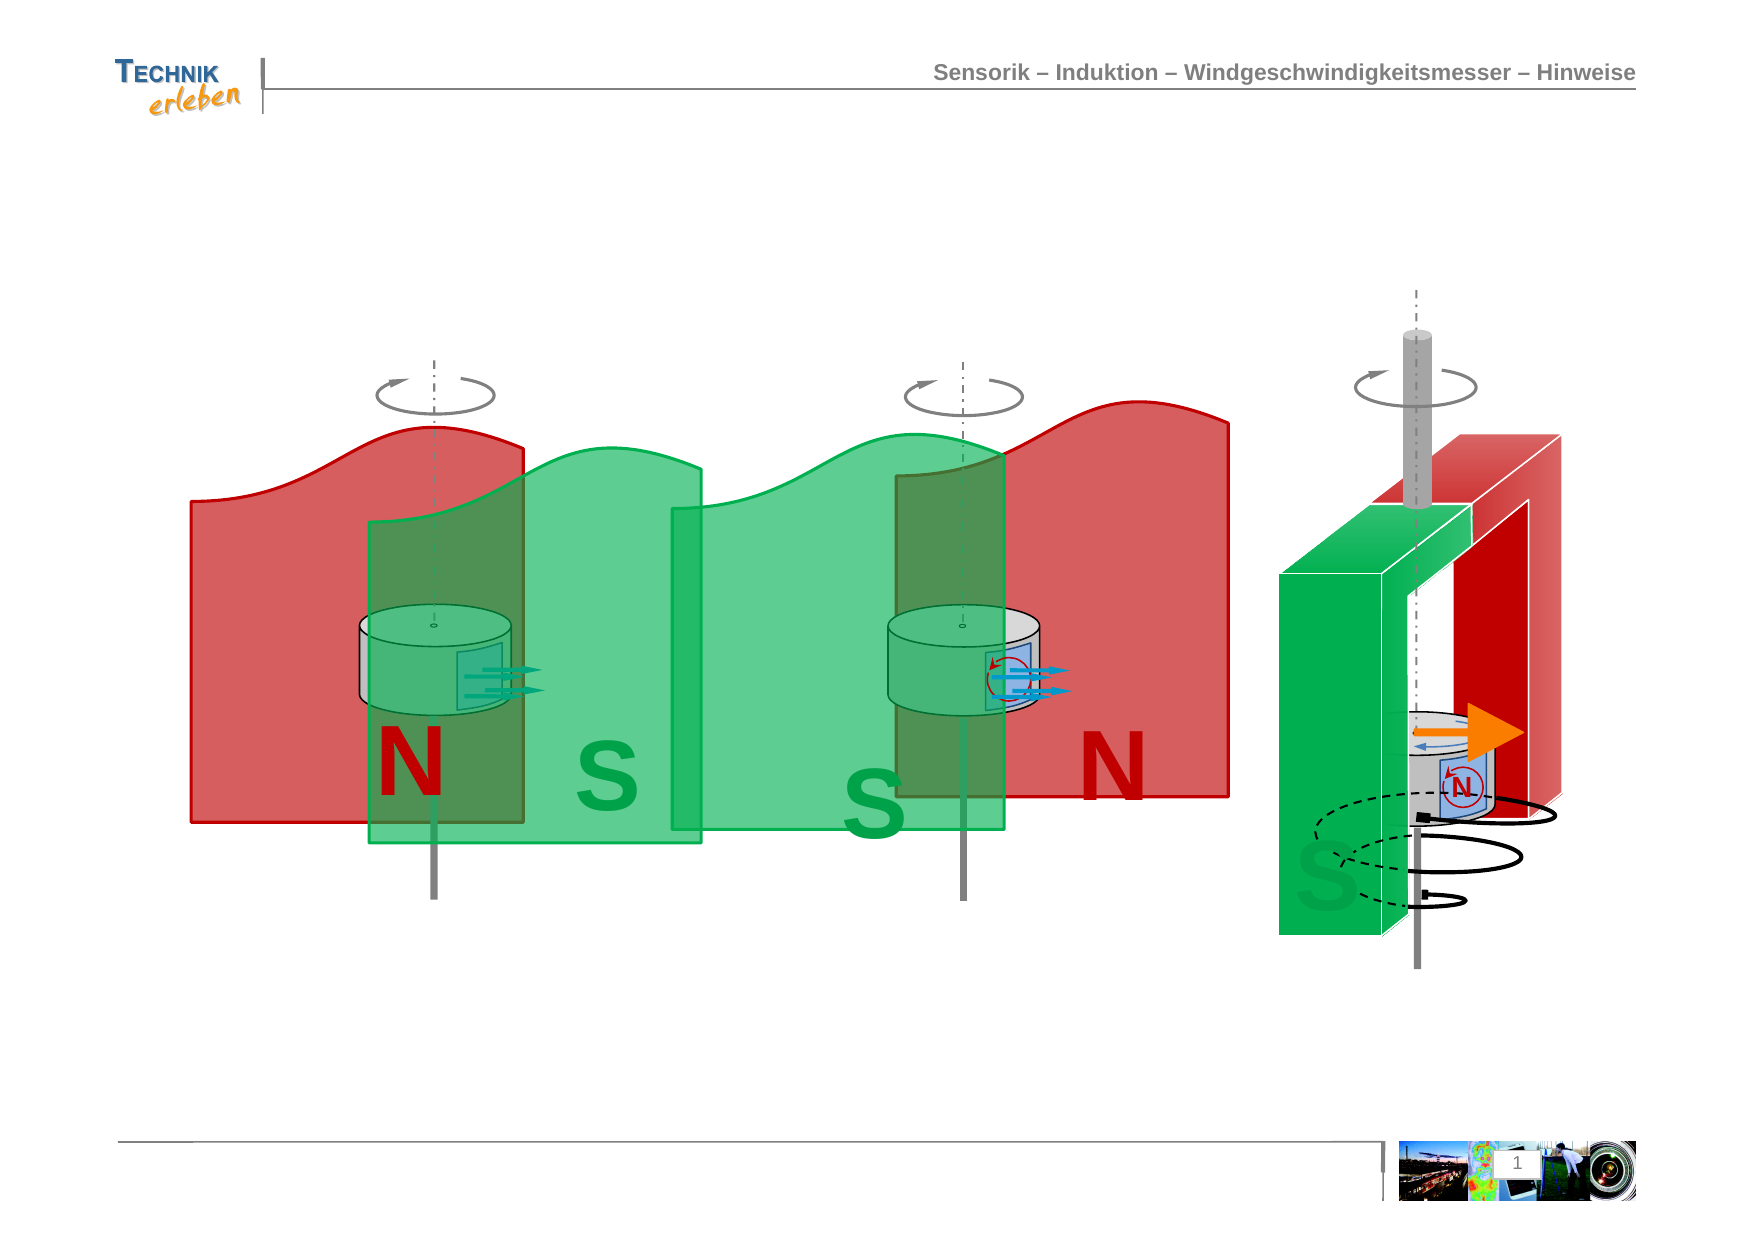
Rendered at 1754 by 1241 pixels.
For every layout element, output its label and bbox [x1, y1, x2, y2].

picture [1399, 1141, 1636, 1201]
